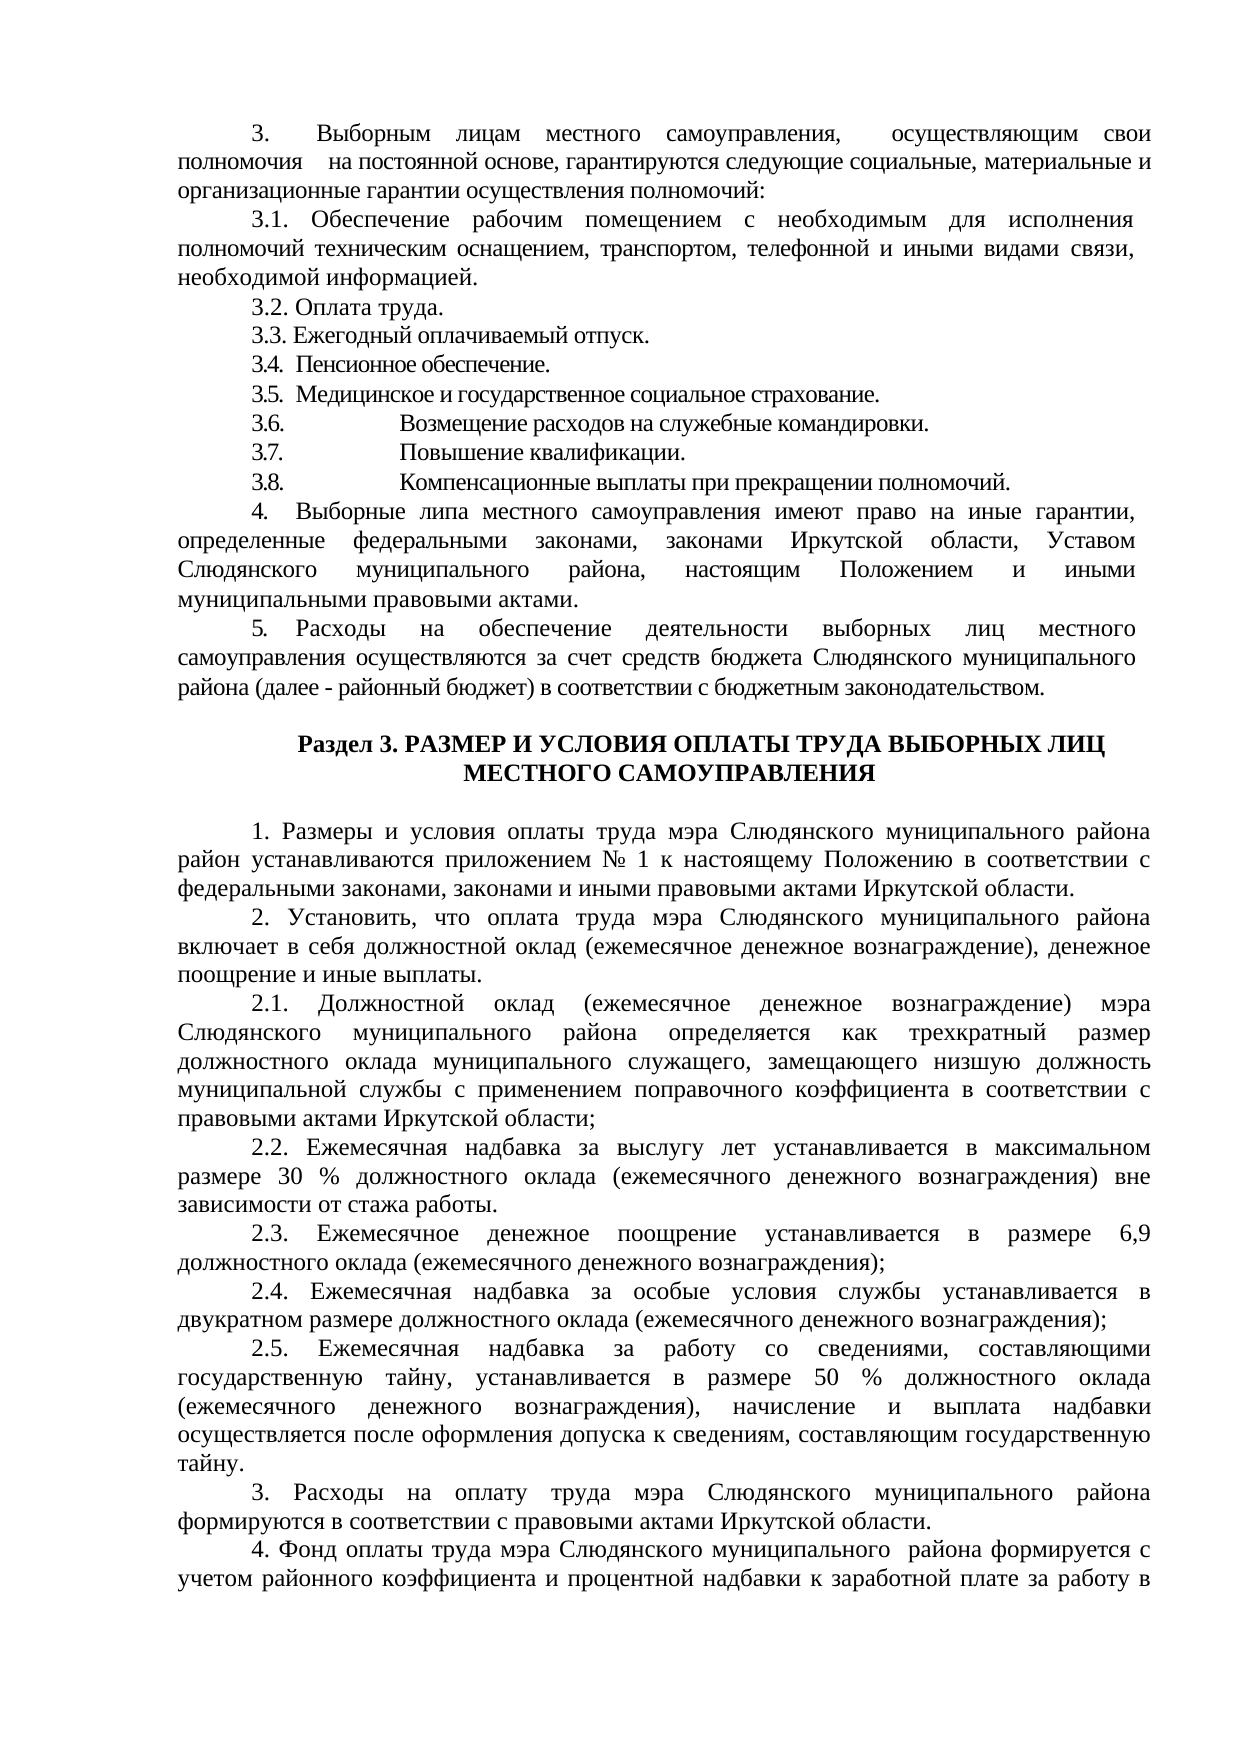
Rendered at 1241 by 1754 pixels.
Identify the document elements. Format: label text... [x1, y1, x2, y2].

text 4. Выборные липа местного самоуправления имеют право на иные гарантии, определенные федеральными законами, законами Иркутской области, Уставом Слюдянского муниципального района, настоящим Положением и иными муниципальными правовыми актами. [177, 496, 1136, 613]
text 2.3. Ежемесячное денежное поощрение устанавливается в размере 6,9 должностного оклада (ежемесячного денежного вознаграждения); [177, 1218, 1152, 1276]
text 3. Расходы на оплату труда мэра Слюдянского муниципального района формируются в соответствии с правовыми актами Иркутской области. [177, 1477, 1152, 1534]
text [177, 1534, 1152, 1592]
list Медицинское и государственное социальное страхование. [177, 379, 1152, 408]
text 3.3. Ежегодный оплачиваемый отпуск. [177, 320, 1152, 349]
list Повышение квалификации. [177, 437, 1152, 467]
text 3.2. Оплата труда. [177, 292, 1152, 320]
text 2.2. Ежемесячная надбавка за выслугу лет устанавливается в максимальном размере 30 % должностного оклада (ежемесячного денежного вознаграждения) вне зависимости от стажа работы. [177, 1132, 1152, 1218]
list Компенсационные выплаты при прекращении полномочий. [177, 467, 1152, 496]
text 5. Расходы на обеспечение деятельности выборных лиц местного самоуправления осуществляются за счет средств бюджета Слюдянского муниципального района (далее - районный бюджет) в соответствии с бюджетным законодательством. [177, 613, 1137, 701]
text 3.1. Обеспечение рабочим помещением с необходимым для исполнения полномочий техническим оснащением, транспортом, телефонной и иными видами связи, необходимой информацией. [177, 204, 1134, 292]
list Возмещение расходов на служебные командировки. [177, 408, 1152, 437]
list Выборным лицам местного самоуправления, осуществляющим свои полномочия на постоянной основе, гарантируются следующие социальные, материальные и организационные гарантии осуществления полномочий: [177, 118, 1152, 204]
text 2.5. Ежемесячная надбавка за работу со сведениями, составляющими государственную тайну, устанавливается в размере 50 % должностного оклада (ежемесячного денежного вознаграждения), начисление и выплата надбавки осуществляется после оформления допуска к сведениям, составляющим государственную тайну. [177, 1333, 1152, 1477]
list Пенсионное обеспечение. [177, 349, 1152, 379]
text 2. Установить, что оплата труда мэра Слюдянского муниципального района включает в себя должностной оклад (ежемесячное денежное вознаграждение), денежное поощрение и иные выплаты. [177, 902, 1152, 988]
text Раздел 3. РАЗМЕР И УСЛОВИЯ ОПЛАТЫ ТРУДА ВЫБОРНЫХ ЛИЦ МЕСТНОГО САМОУПРАВЛЕНИЯ [187, 729, 1152, 787]
text 1. Размеры и условия оплаты труда мэра Слюдянского муниципального района район устанавливаются приложением № 1 к настоящему Положению в соответствии с федеральными законами, законами и иными правовыми актами Иркутской области. [177, 816, 1152, 902]
text 2.4. Ежемесячная надбавка за особые условия службы устанавливается в двукратном размере должностного оклада (ежемесячного денежного вознаграждения); [177, 1276, 1152, 1333]
text 2.1. Должностной оклад (ежемесячное денежное вознаграждение) мэра Слюдянского муниципального района определяется как трехкратный размер должностного оклада муниципального служащего, замещающего низшую должность муниципальной службы с применением поправочного коэффициента в соответствии с правовыми актами Иркутской области; [177, 988, 1152, 1132]
